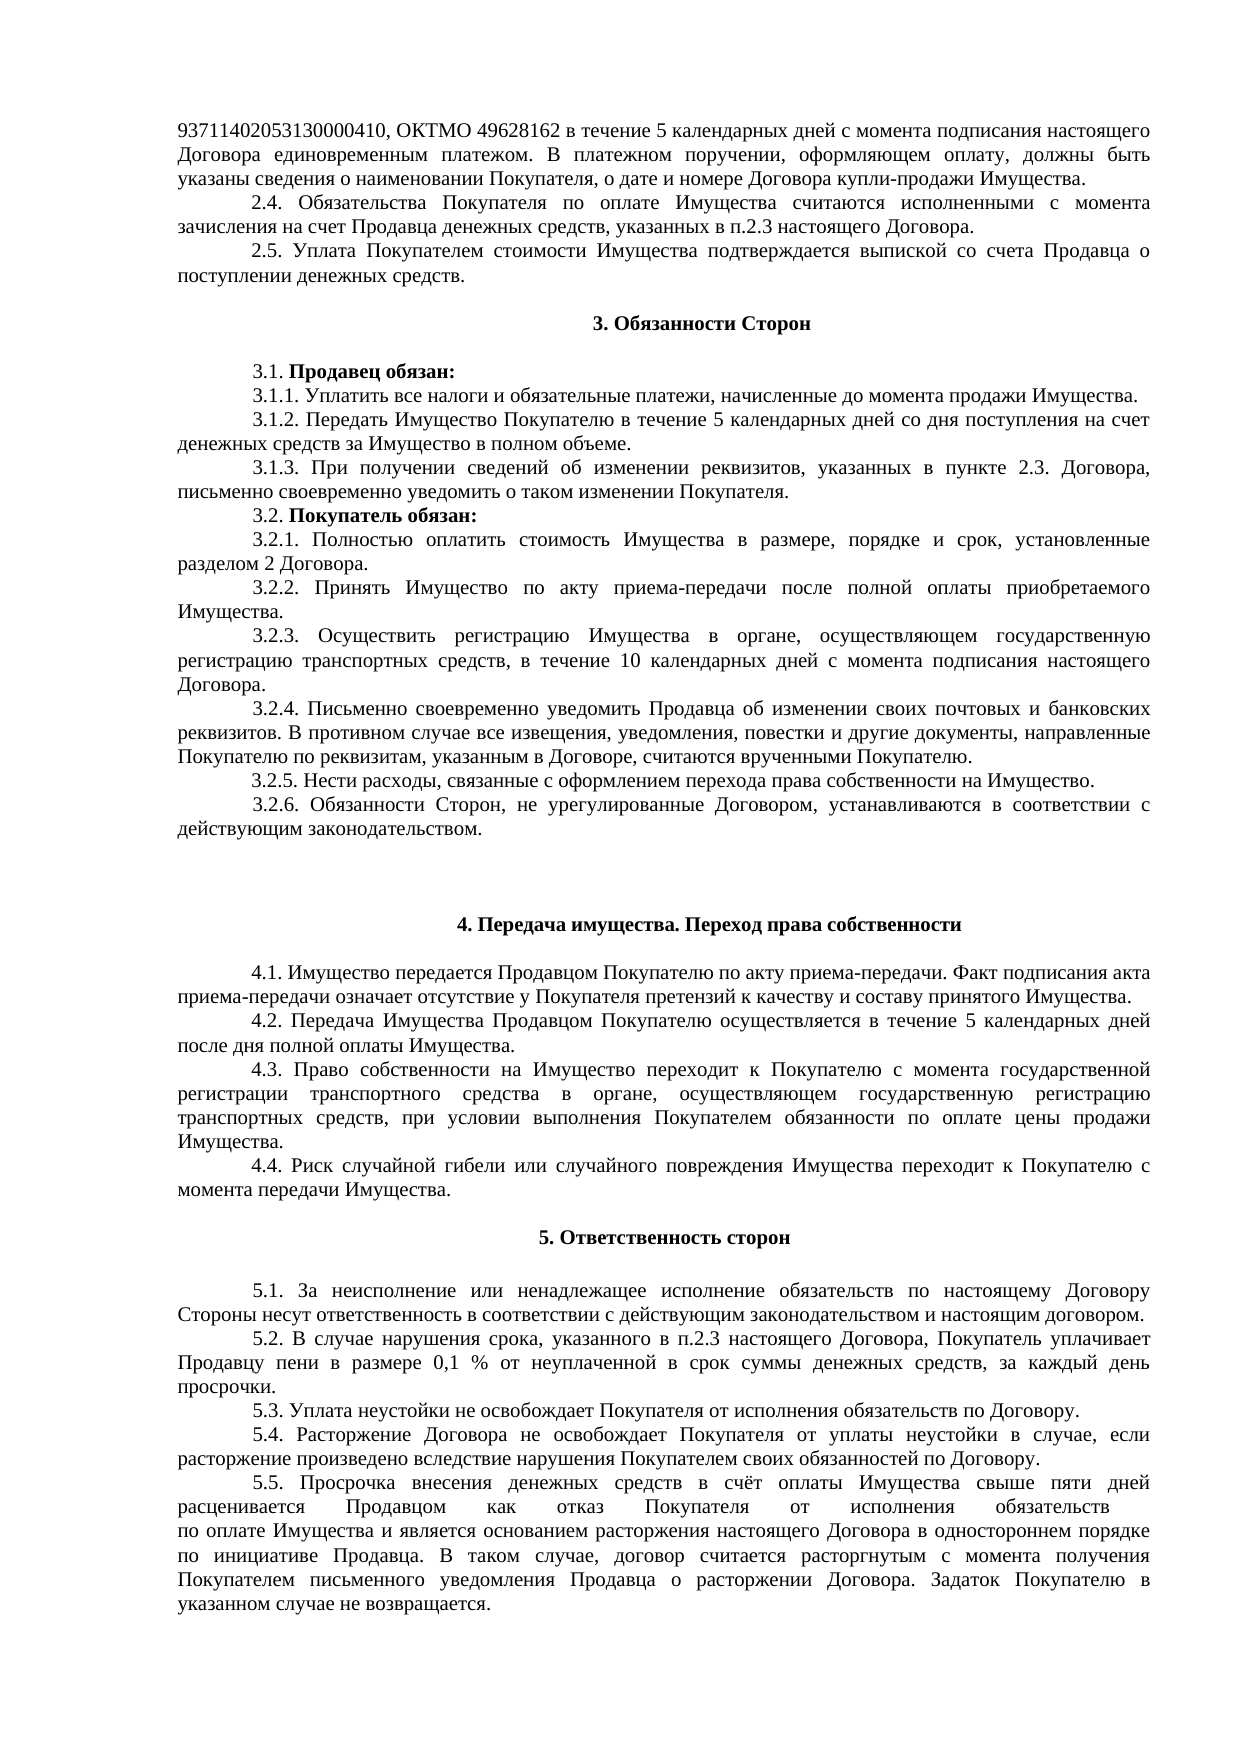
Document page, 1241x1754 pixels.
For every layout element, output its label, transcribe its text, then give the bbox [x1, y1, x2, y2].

text 4.1. Имущество передается Продавцом Покупателю по акту приема-передачи. Факт подписания акта приема-передачи означает отсутствие у Покупателя претензий к качеству и составу принятого Имущества. [177, 960, 1152, 1008]
text 3. Обязанности Сторон [177, 311, 1152, 335]
text 4.3. Право собственности на Имущество переходит к Покупателю с момента государственной регистрации транспортного средства в органе, осуществляющем государственную регистрацию транспортных средств, при условии выполнения Покупателем обязанности по оплате цены продажи Имущества. [177, 1057, 1152, 1153]
text 3.2.5. Нести расходы, связанные с оформлением перехода права собственности на Имущество. [177, 768, 1152, 792]
text 3.2.2. Принять Имущество по акту приема-передачи после полной оплаты приобретаемого Имущества. [177, 575, 1152, 623]
text 4.2. Передача Имущества Продавцом Покупателю осуществляется в течение 5 календарных дней после дня полной оплаты Имущества. [177, 1008, 1152, 1057]
text 3.1.3. При получении сведений об изменении реквизитов, указанных в пункте 2.3. Договора, письменно своевременно уведомить о таком изменении Покупателя. [177, 455, 1152, 503]
text 3.2. Покупатель обязан: [177, 503, 1152, 527]
text 5.5. Просрочка внесения денежных средств в счёт оплаты Имущества свыше пяти дней расценивается Продавцом как отказ Покупателя от исполнения обязательств по оплате Имущества и является основанием расторжения настоящего Договора в одностороннем порядке по инициативе Продавца. В таком случае, договор считается расторгнутым с момента получения Покупателем письменного уведомления Продавца о расторжении Договора. Задаток Покупателю в указанном случае не возвращается. [177, 1470, 1152, 1615]
text 4.4. Риск случайной гибели или случайного повреждения Имущества переходит к Покупателю с момента передачи Имущества. [177, 1153, 1152, 1201]
text 5. Ответственность сторон [177, 1225, 1152, 1249]
text 5.2. В случае нарушения срока, указанного в п.2.3 настоящего Договора, Покупатель уплачивает Продавцу пени в размере 0,1 % от неуплаченной в срок суммы денежных средств, за каждый день просрочки. [177, 1326, 1152, 1398]
text 5.3. Уплата неустойки не освобождает Покупателя от исполнения обязательств по Договору. [177, 1398, 1152, 1422]
text 3.1.1. Уплатить все налоги и обязательные платежи, начисленные до момента продажи Имущества. [177, 383, 1152, 407]
text 3.1. Продавец обязан: [177, 359, 1152, 383]
text 4. Передача имущества. Переход права собственности [180, 912, 1151, 936]
text 5.4. Расторжение Договора не освобождает Покупателя от уплаты неустойки в случае, если расторжение произведено вследствие нарушения Покупателем своих обязанностей по Договору. [177, 1422, 1152, 1470]
text 5.1. За неисполнение или ненадлежащее исполнение обязательств по настоящему Договору Стороны несут ответственность в соответствии с действующим законодательством и настоящим договором. [177, 1278, 1152, 1326]
text 2.4. Обязательства Покупателя по оплате Имущества считаются исполненными с момента зачисления на счет Продавца денежных средств, указанных в п.2.3 настоящего Договора. [177, 190, 1152, 238]
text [177, 118, 1152, 190]
text 3.2.6. Обязанности Сторон, не урегулированные Договором, устанавливаются в соответствии с действующим законодательством. [177, 792, 1152, 840]
text 3.2.1. Полностью оплатить стоимость Имущества в размере, порядке и срок, установленные разделом 2 Договора. [177, 527, 1152, 575]
text 3.2.3. Осуществить регистрацию Имущества в органе, осуществляющем государственную регистрацию транспортных средств, в течение 10 календарных дней с момента подписания настоящего Договора. [177, 623, 1152, 696]
text 2.5. Уплата Покупателем стоимости Имущества подтверждается выпиской со счета Продавца о поступлении денежных средств. [177, 238, 1152, 287]
text 3.1.2. Передать Имущество Покупателю в течение 5 календарных дней со дня поступления на счет денежных средств за Имущество в полном объеме. [177, 407, 1152, 455]
text 3.2.4. Письменно своевременно уведомить Продавца об изменении своих почтовых и банковских реквизитов. В противном случае все извещения, уведомления, повестки и другие документы, направленные Покупателю по реквизитам, указанным в Договоре, считаются врученными Покупателю. [177, 696, 1152, 768]
